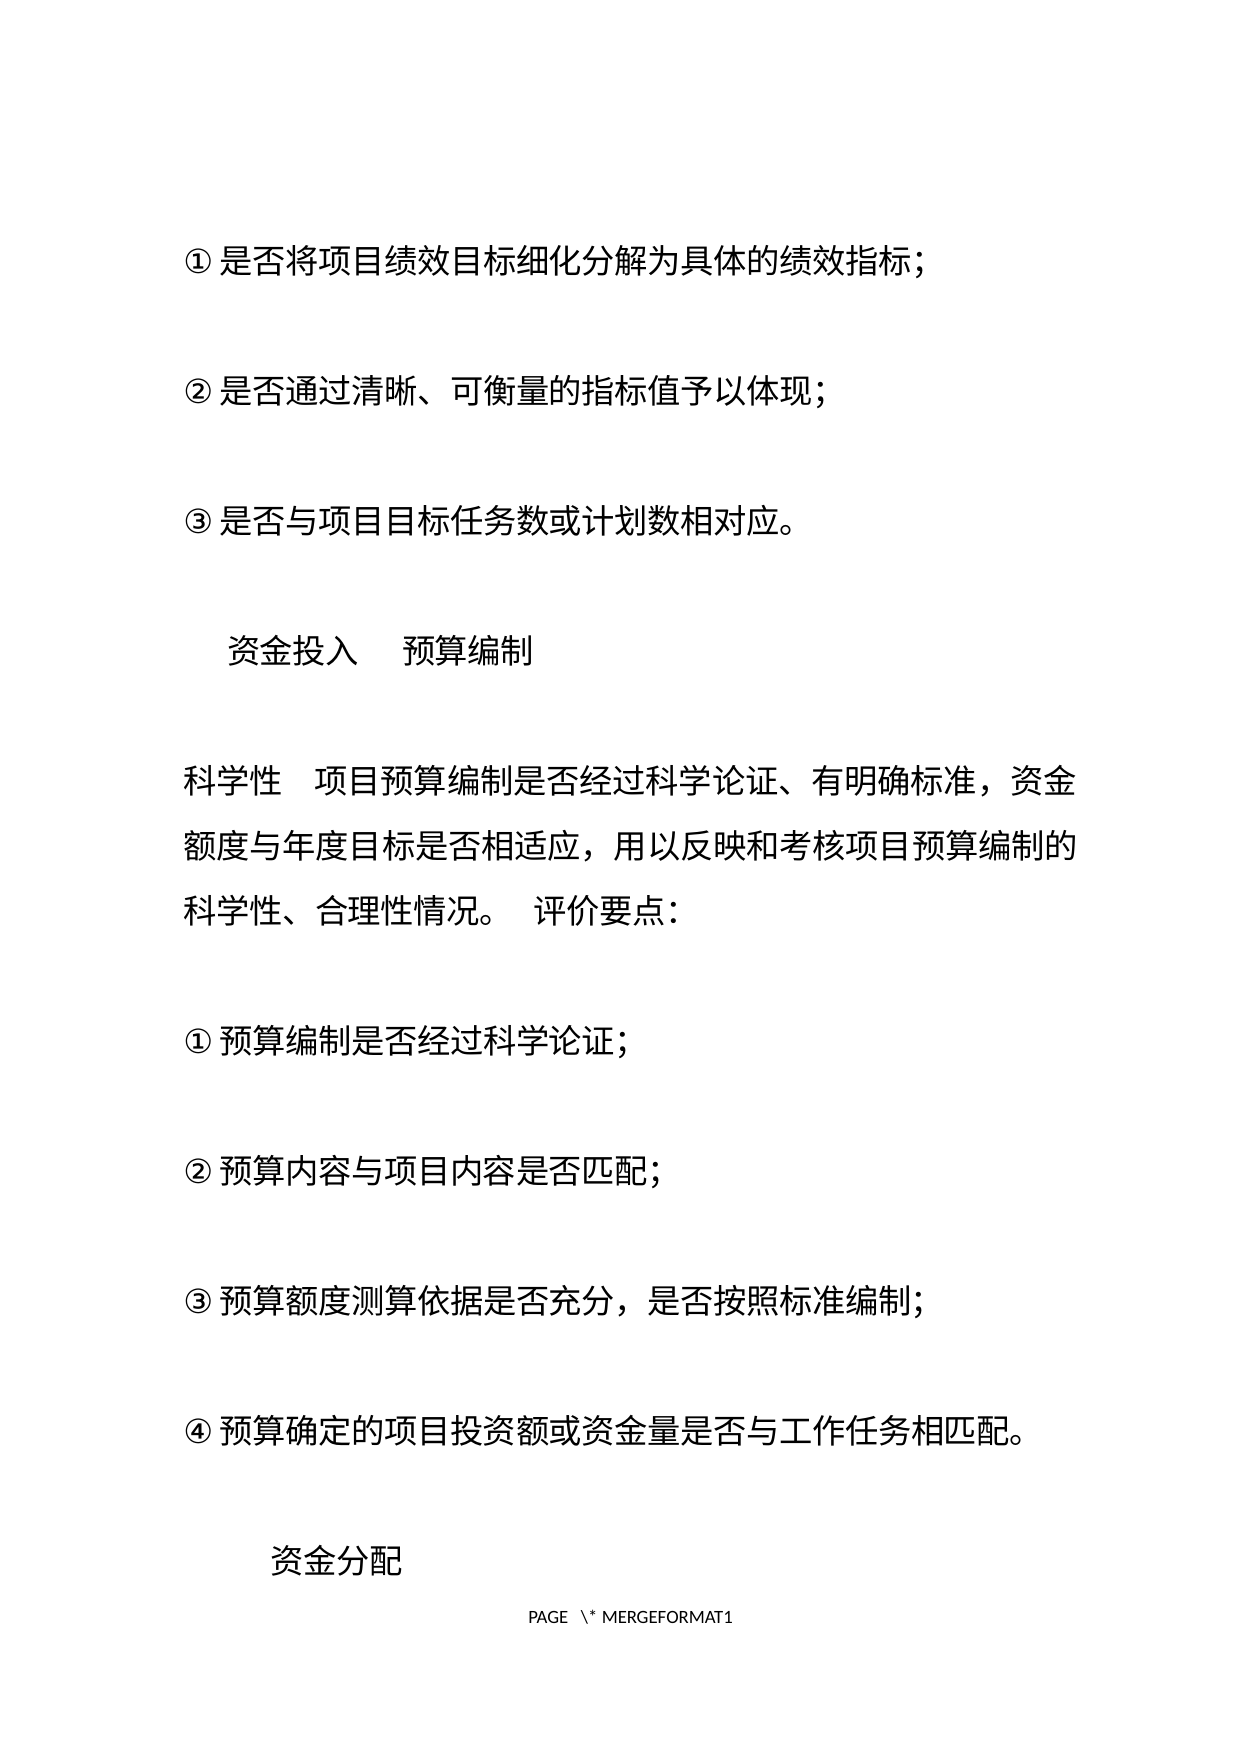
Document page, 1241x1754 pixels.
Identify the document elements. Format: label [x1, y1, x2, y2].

text [183, 162, 1078, 1592]
